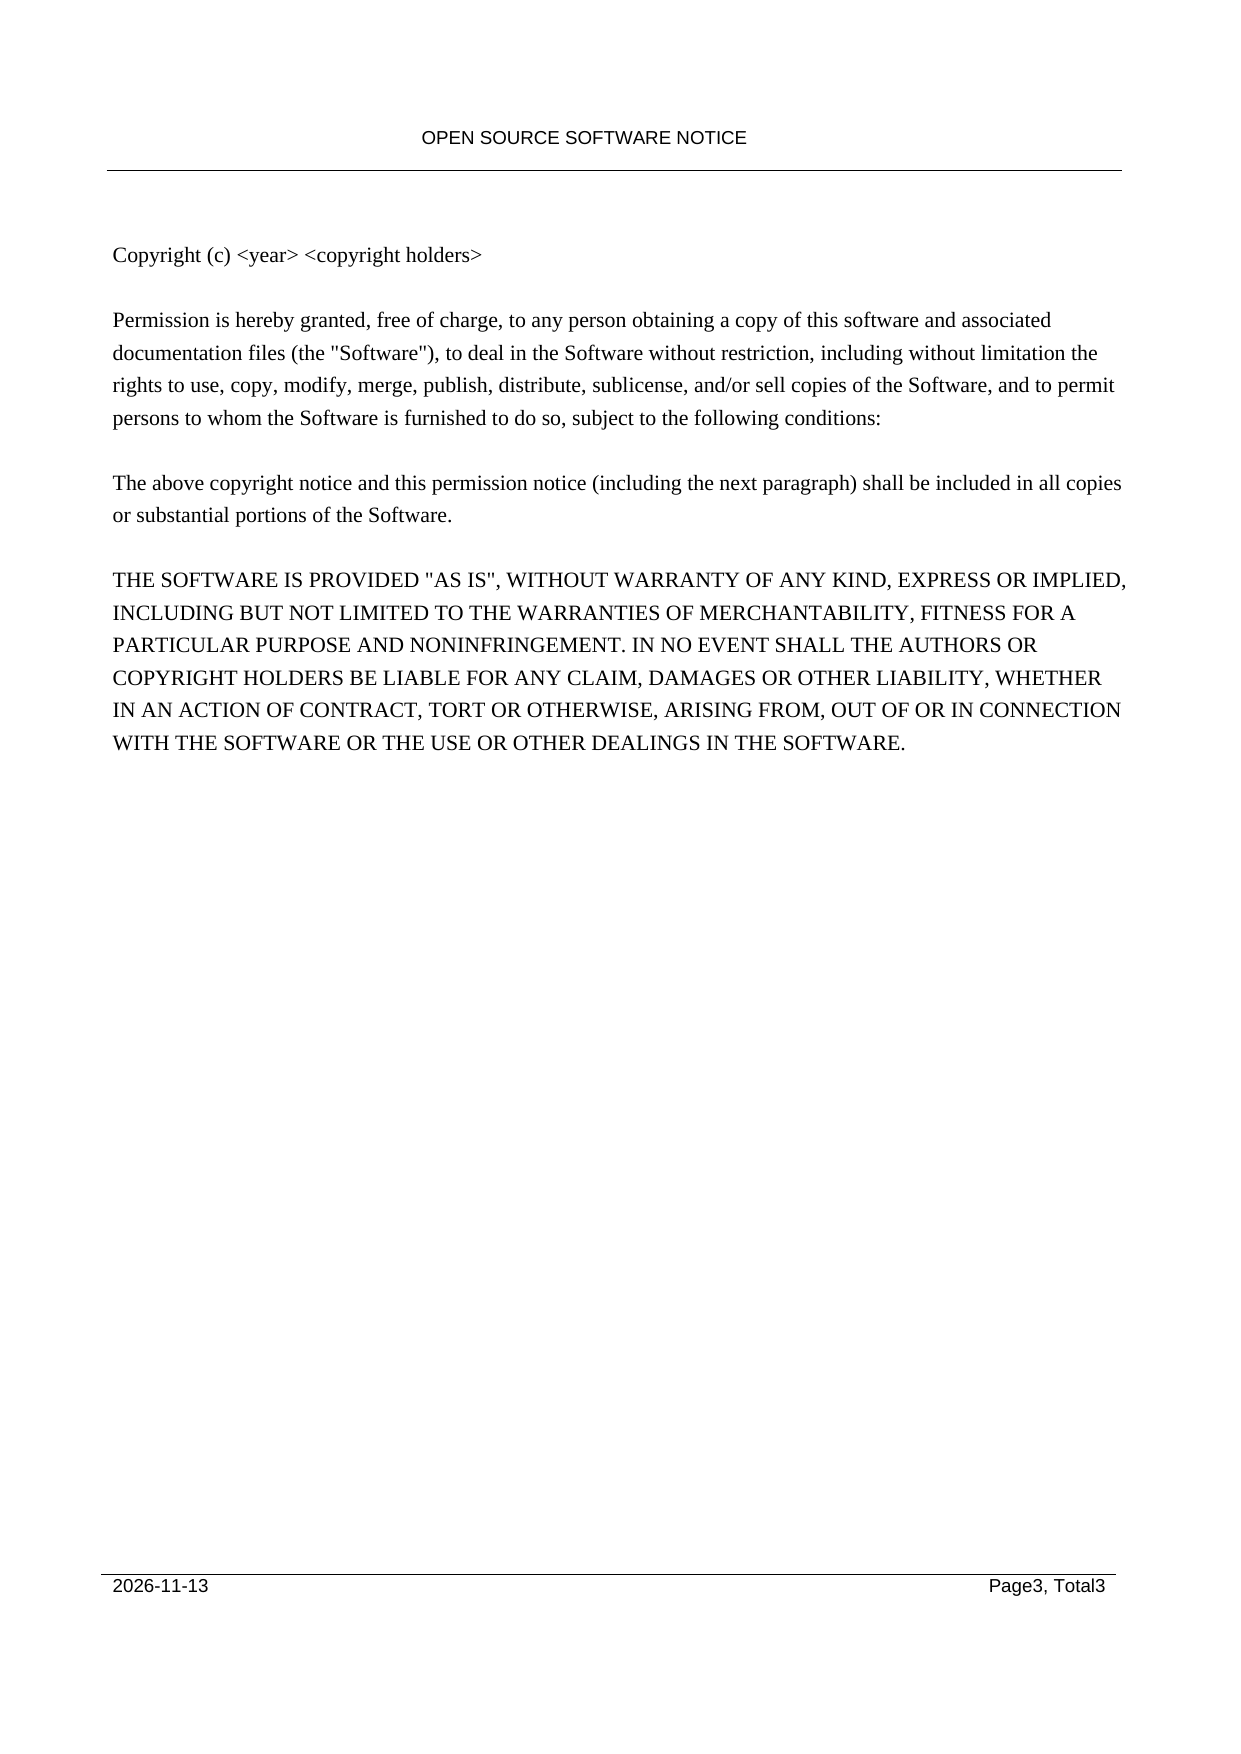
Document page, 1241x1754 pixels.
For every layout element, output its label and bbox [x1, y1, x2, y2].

text [112, 206, 1128, 759]
